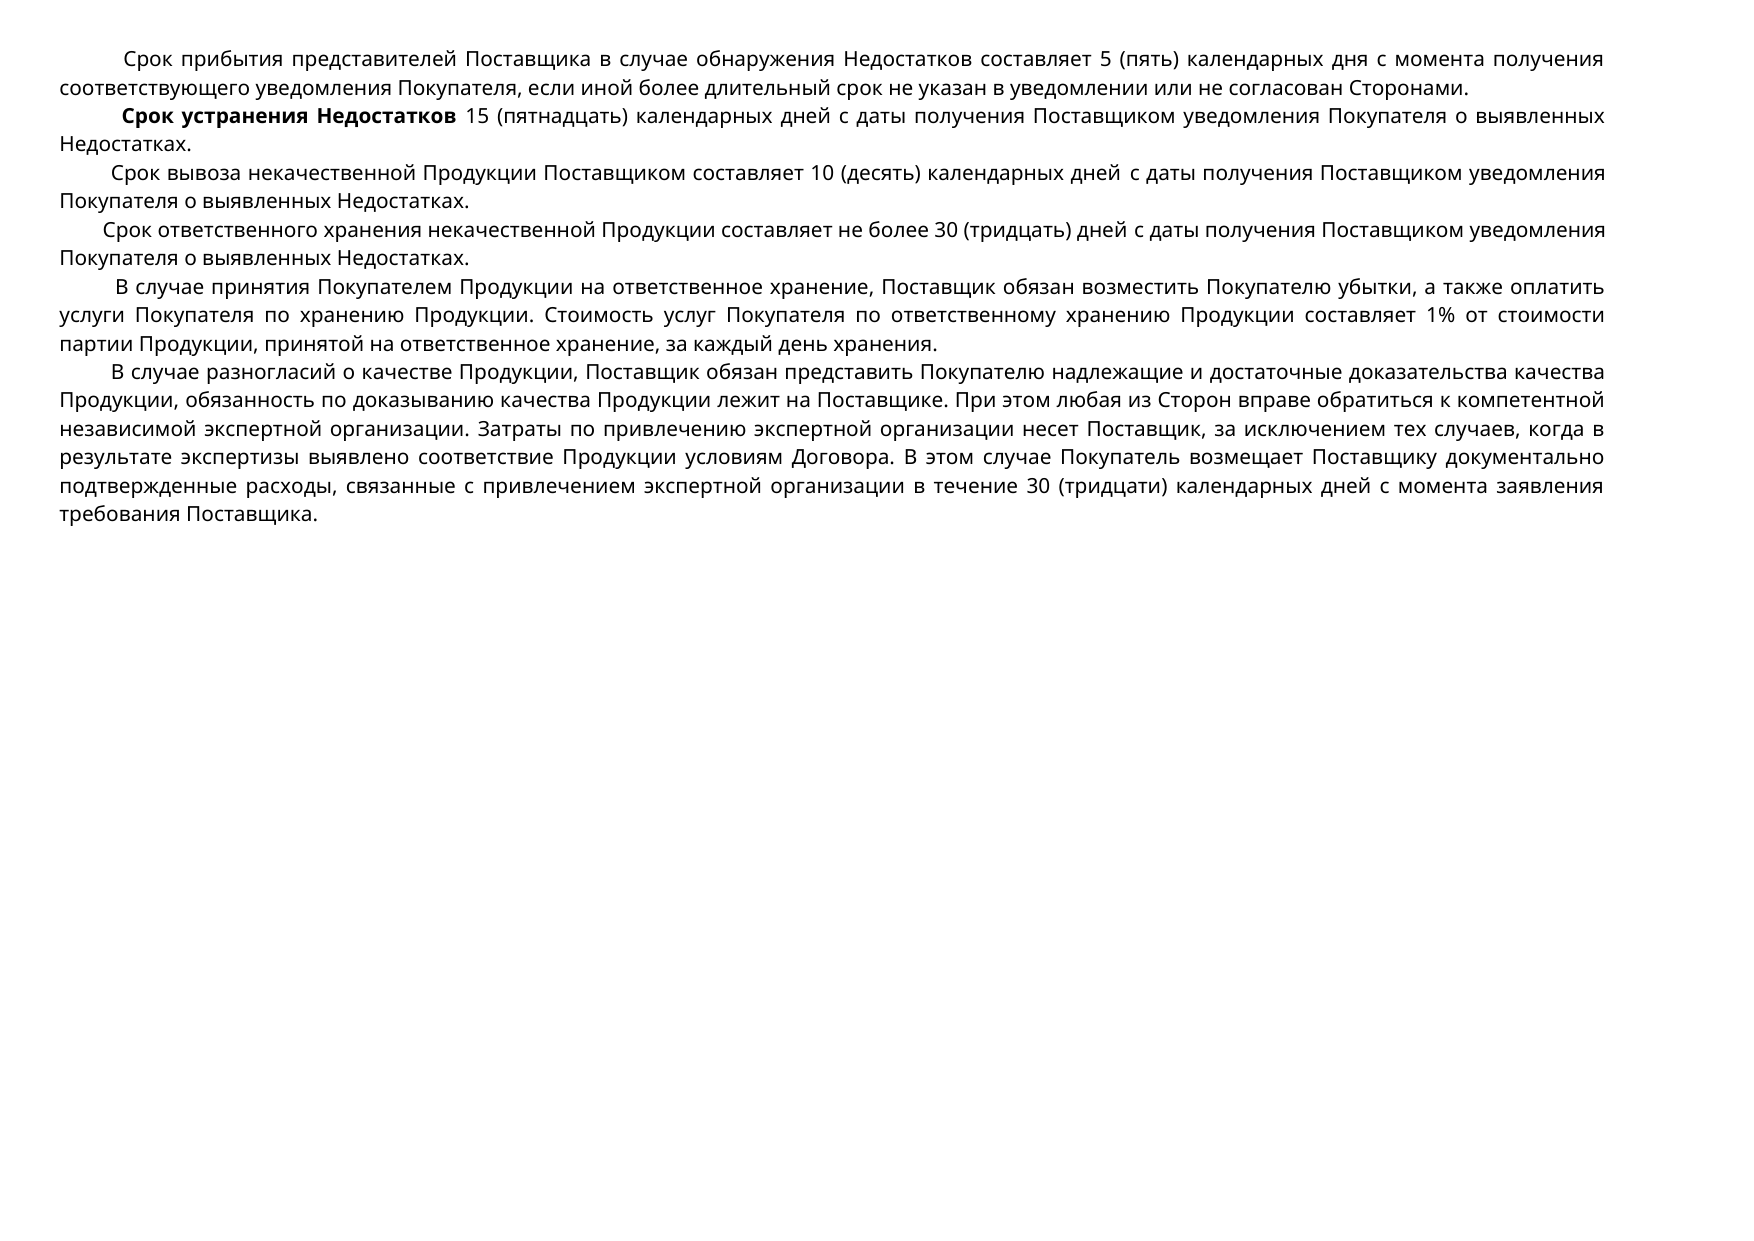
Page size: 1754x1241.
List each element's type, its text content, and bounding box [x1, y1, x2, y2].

text Срок прибытия представителей Поставщика в случае обнаружения Недостатков составляет 5 (пять) календарных дня с момента получения соответствующего уведомления Покупателя, если иной более длительный срок не указан в уведомлении или не согласован Сторонами. [59, 44, 1606, 101]
text Срок вывоза некачественной Продукции Поставщиком составляет 10 (десять) календарных дней с даты получения Поставщиком уведомления Покупателя о выявленных Недостатках. [59, 158, 1606, 215]
text Срок ответственного хранения некачественной Продукции составляет не более 30 (тридцать) дней с даты получения Поставщиком уведомления Покупателя о выявленных Недостатках. [59, 215, 1606, 272]
text Срок устранения Недостатков 15 (пятнадцать) календарных дней с даты получения Поставщиком уведомления Покупателя о выявленных Недостатках. [59, 101, 1606, 158]
text В случае принятия Покупателем Продукции на ответственное хранение, Поставщик обязан возместить Покупателю убытки, а также оплатить услуги Покупателя по хранению Продукции. Стоимость услуг Покупателя по ответственному хранению Продукции составляет 1% от стоимости партии Продукции, принятой на ответственное хранение, за каждый день хранения. [59, 272, 1606, 357]
text В случае разногласий о качестве Продукции, Поставщик обязан представить Покупателю надлежащие и достаточные доказательства качества Продукции, обязанность по доказыванию качества Продукции лежит на Поставщике. При этом любая из Сторон вправе обратиться к компетентной независимой экспертной организации. Затраты по привлечению экспертной организации несет Поставщик, за исключением тех случаев, когда в результате экспертизы выявлено соответствие Продукции условиям Договора. В этом случае Покупатель возмещает Поставщику документально подтвержденные расходы, связанные с привлечением экспертной организации в течение 30 (тридцати) календарных дней с момента заявления требования Поставщика. [59, 357, 1606, 528]
